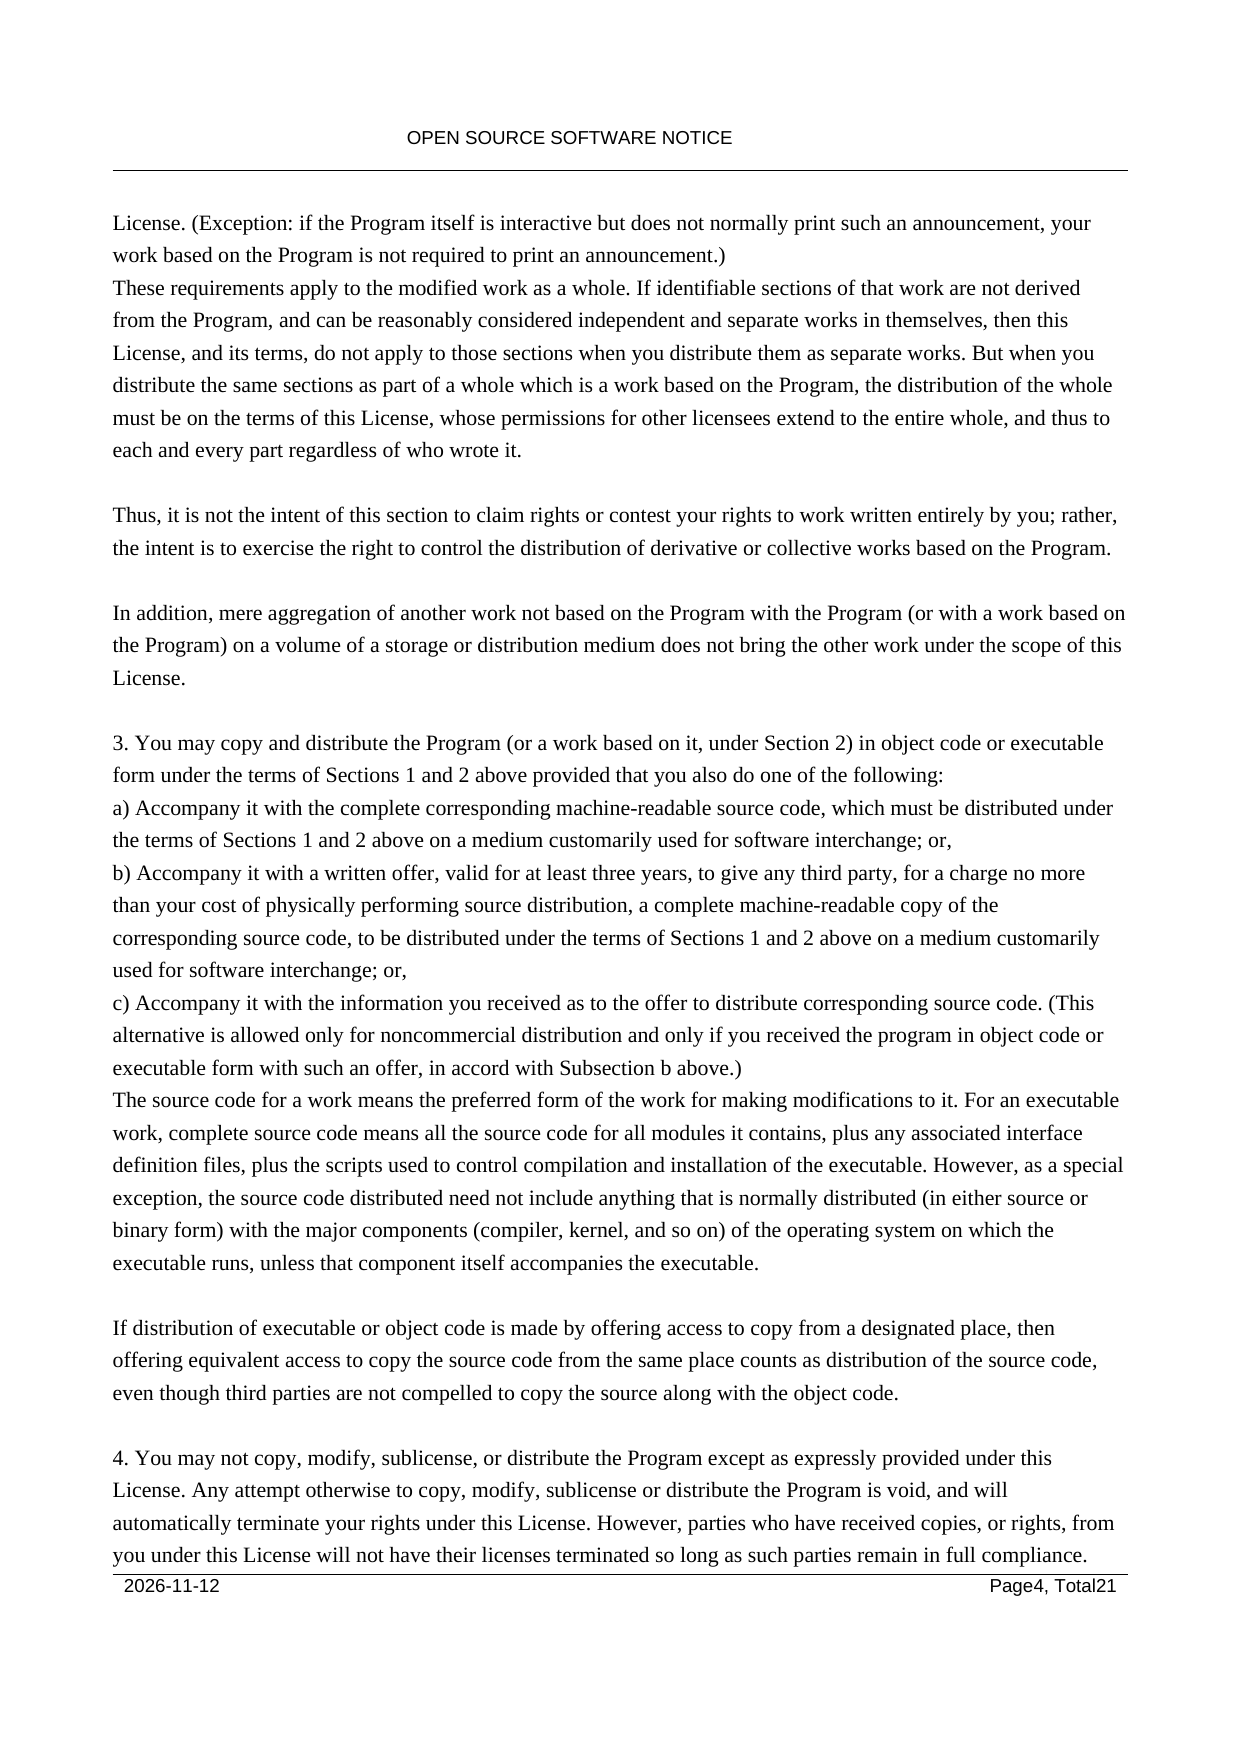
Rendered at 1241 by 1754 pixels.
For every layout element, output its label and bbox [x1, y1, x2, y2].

text [112, 206, 1128, 1571]
